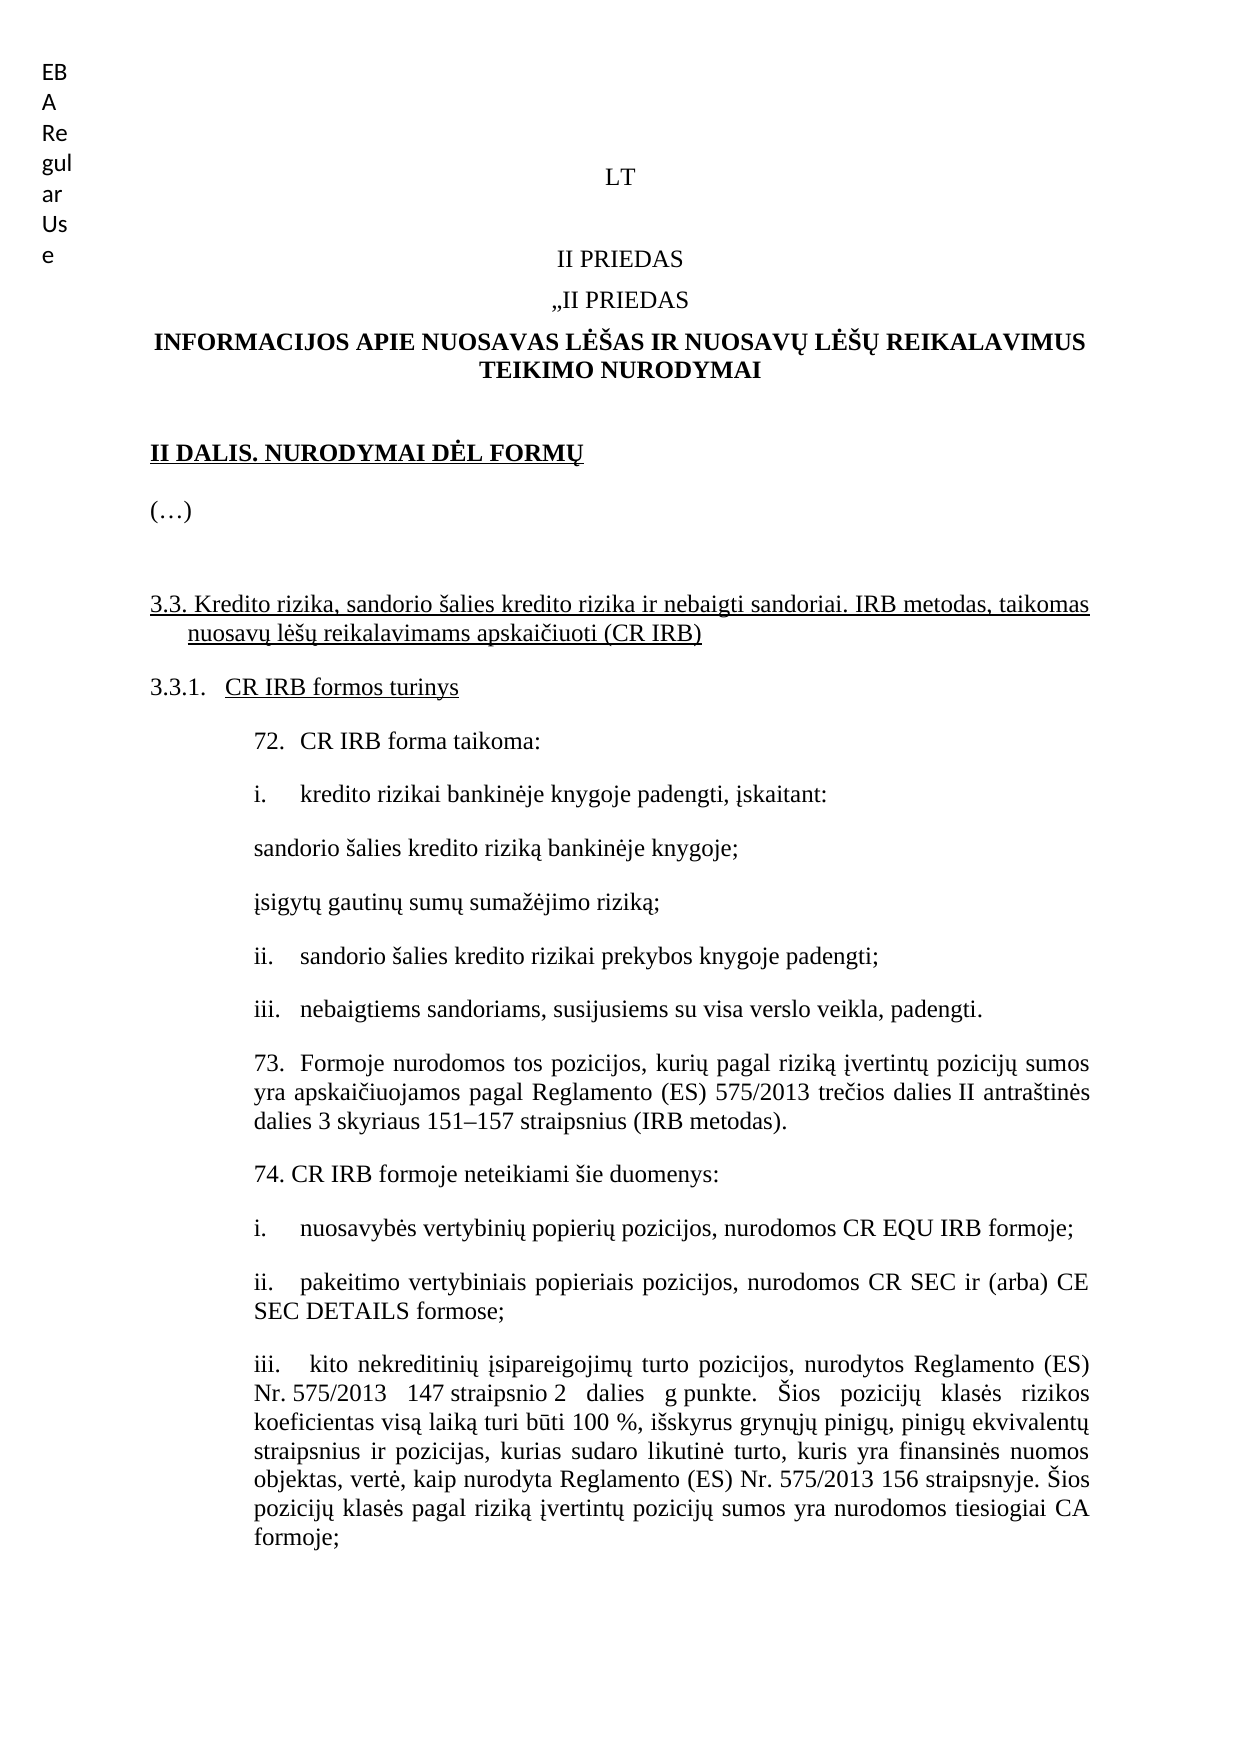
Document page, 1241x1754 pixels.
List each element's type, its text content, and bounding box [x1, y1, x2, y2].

list 3.3. Kredito rizika, sandorio šalies kredito rizika ir nebaigti sandoriai. IRB metodas, taikomas nuosavų lėšų reikalavimams apskaičiuoti (CR IRB) [150, 589, 1090, 614]
list i. nuosavybės vertybinių popierių pozicijos, nurodomos CR EQU IRB formoje; [253, 1213, 1090, 1242]
text „II PRIEDAS [150, 286, 1090, 314]
list i. kredito rizikai bankinėje knygoje padengti, įskaitant: [253, 779, 1090, 808]
list 3.3.1. CR IRB formos turinys [150, 672, 1090, 701]
text II PRIEDAS [150, 244, 1090, 273]
list iii. kito nekreditinių įsipareigojimų turto pozicijos, nurodytos Reglamento (ES) Nr. 575/2013 147 straipsnio 2 dalies g punkte. Šios pozicijų klasės rizikos koeficientas visą laiką turi būti 100 %, išskyrus grynųjų pinigų, pinigų ekvivalentų straipsnius ir pozicijas, kurias sudaro likutinė turto, kuris yra finansinės nuomos objektas, vertė, kaip nurodyta Reglamento (ES) Nr. 575/2013 156 straipsnyje. Šios pozicijų klasės pagal riziką įvertintų pozicijų sumos yra nurodomos tiesiogiai CA formoje; [253, 1349, 1090, 1551]
list įsigytų gautinų sumų sumažėjimo riziką; [253, 887, 1090, 916]
text II DALIS. NURODYMAI DĖL FORMŲ [150, 438, 1090, 466]
list sandorio šalies kredito riziką bankinėje knygoje; [253, 833, 1090, 862]
list iii. nebaigtiems sandoriams, susijusiems su visa verslo veikla, padengti. [253, 994, 1090, 1023]
list 3.3. Kredito rizika, sandorio šalies kredito rizika ir nebaigti sandoriai. IRB metodas, taikomas nuosavų lėšų reikalavimams apskaičiuoti (CR IRB) [150, 616, 1090, 647]
text (…) [150, 495, 1090, 524]
text INFORMACIJOS APIE NUOSAVAS LĖŠAS IR NUOSAVŲ LĖŠŲ REIKALAVIMUS TEIKIMO NURODYMAI [150, 327, 1090, 384]
list ii. pakeitimo vertybiniais popieriais pozicijos, nurodomos CR SEC ir (arba) CE SEC DETAILS formose; [253, 1267, 1090, 1324]
list ii. sandorio šalies kredito rizikai prekybos knygoje padengti; [253, 941, 1090, 969]
list 73. Formoje nurodomos tos pozicijos, kurių pagal riziką įvertintų pozicijų sumos yra apskaičiuojamos pagal Reglamento (ES) 575/2013 trečios dalies II antraštinės dalies 3 skyriaus 151–157 straipsnius (IRB metodas). [253, 1048, 1090, 1134]
text LT [150, 162, 1090, 191]
